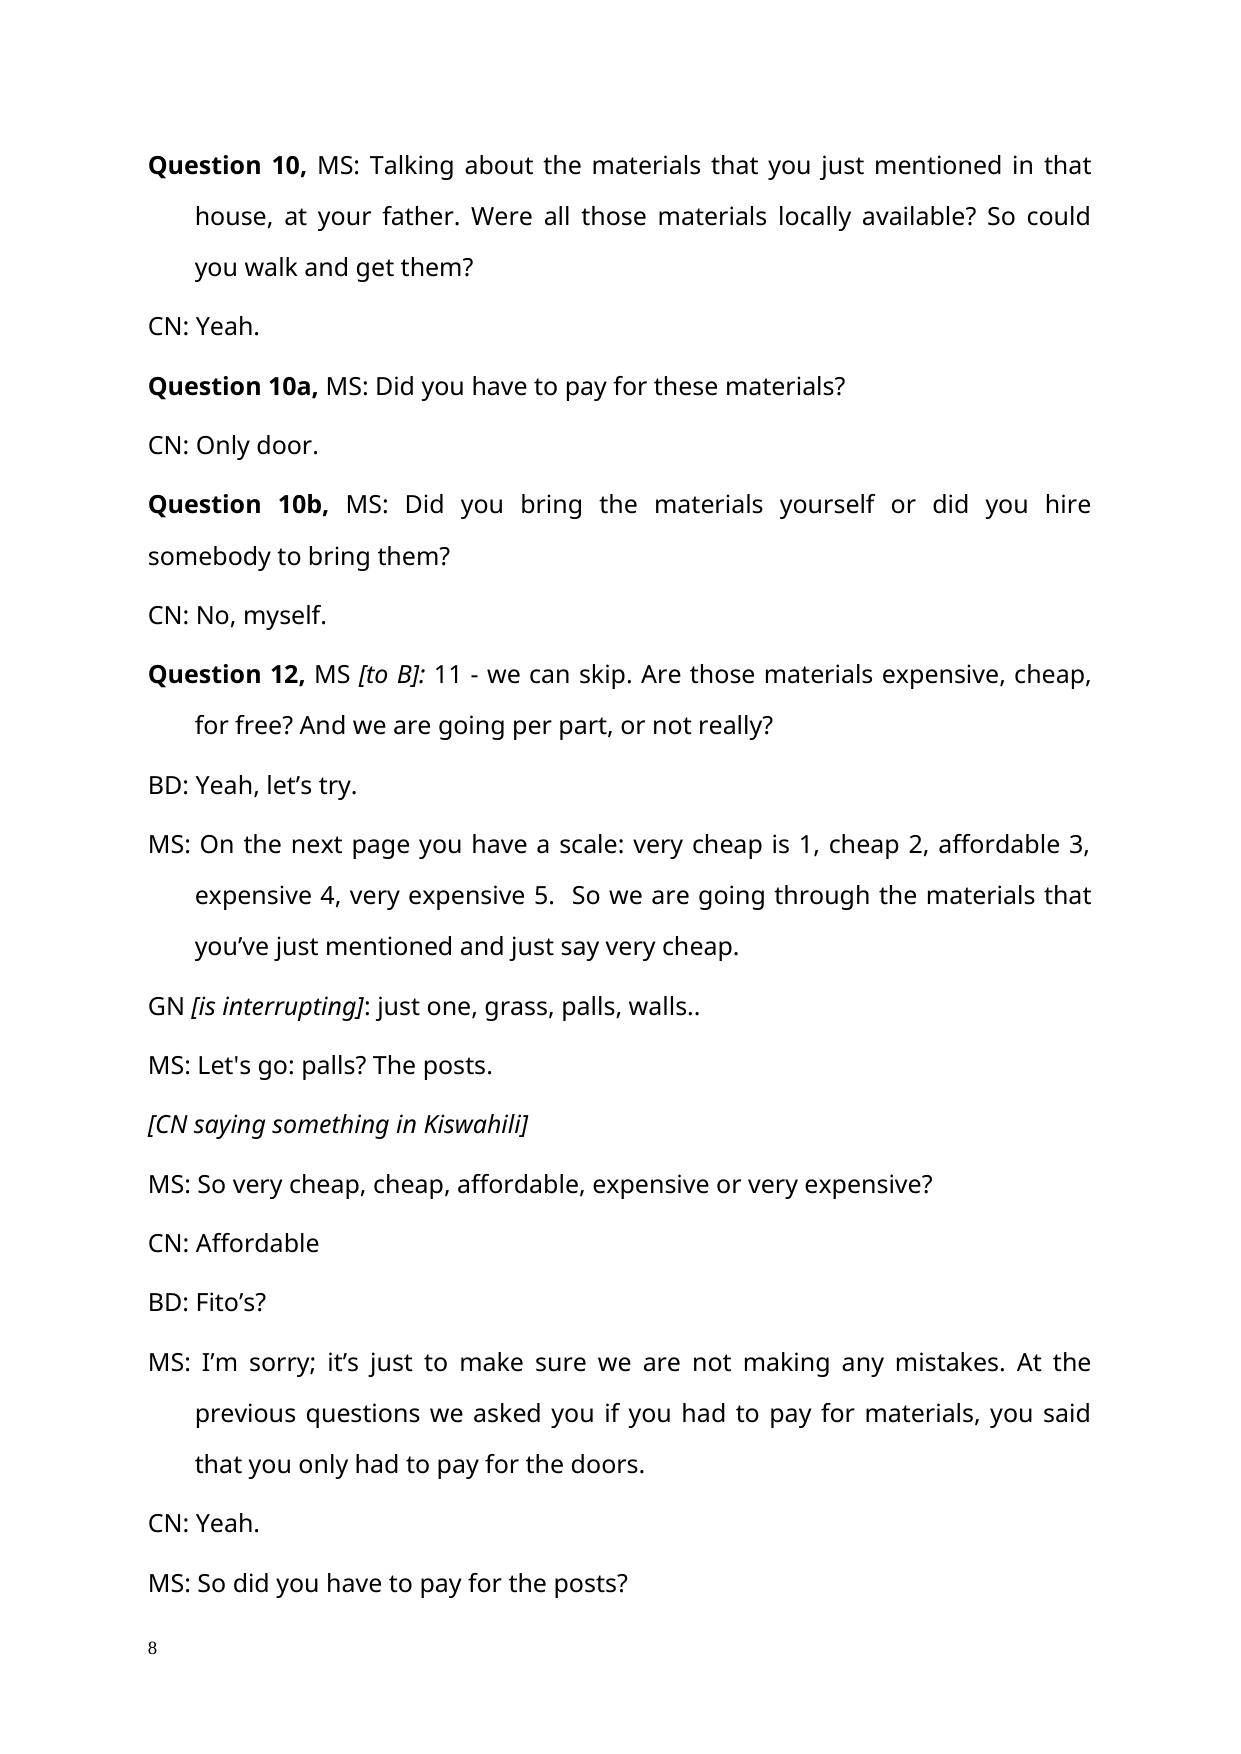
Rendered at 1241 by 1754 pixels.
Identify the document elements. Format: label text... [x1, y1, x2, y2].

text GN [is interrupting]: just one, grass, palls, walls.. [148, 988, 1093, 1022]
text CN: No, myself. [148, 598, 1093, 632]
text Question 10a, MS: Did you have to pay for these materials? [148, 368, 1093, 402]
text Question 10b, MS: Did you bring the materials yourself or did you hire somebody to bring them? [148, 487, 1093, 572]
text MS: So did you have to pay for the posts? [148, 1565, 1093, 1599]
text Question 10, MS: Talking about the materials that you just mentioned in that house, at your father. Were all those materials locally available? So could you walk and get them? [148, 148, 1093, 284]
text MS: On the next page you have a scale: very cheap is 1, cheap 2, affordable 3, expensive 4, very expensive 5. So we are going through the materials that you’ve just mentioned and just say very cheap. [148, 827, 1093, 963]
text BD: Fito’s? [148, 1285, 1093, 1319]
text CN: Yeah. [148, 309, 1093, 343]
text CN: Yeah. [148, 1506, 1093, 1540]
text BD: Yeah, let’s try. [148, 767, 1093, 801]
text MS: Let's go: palls? The posts. [148, 1048, 1093, 1082]
text CN: Only door. [148, 428, 1093, 462]
text MS: I’m sorry; it’s just to make sure we are not making any mistakes. At the previous questions we asked you if you had to pay for materials, you said that you only had to pay for the doors. [148, 1344, 1093, 1481]
text [CN saying something in Kiswahili] [148, 1107, 1093, 1141]
text Question 12, MS [to B]: 11 - we can skip. Are those materials expensive, cheap, for free? And we are going per part, or not really? [148, 657, 1093, 742]
text MS: So very cheap, cheap, affordable, expensive or very expensive? [148, 1166, 1093, 1200]
text CN: Affordable [148, 1226, 1093, 1260]
